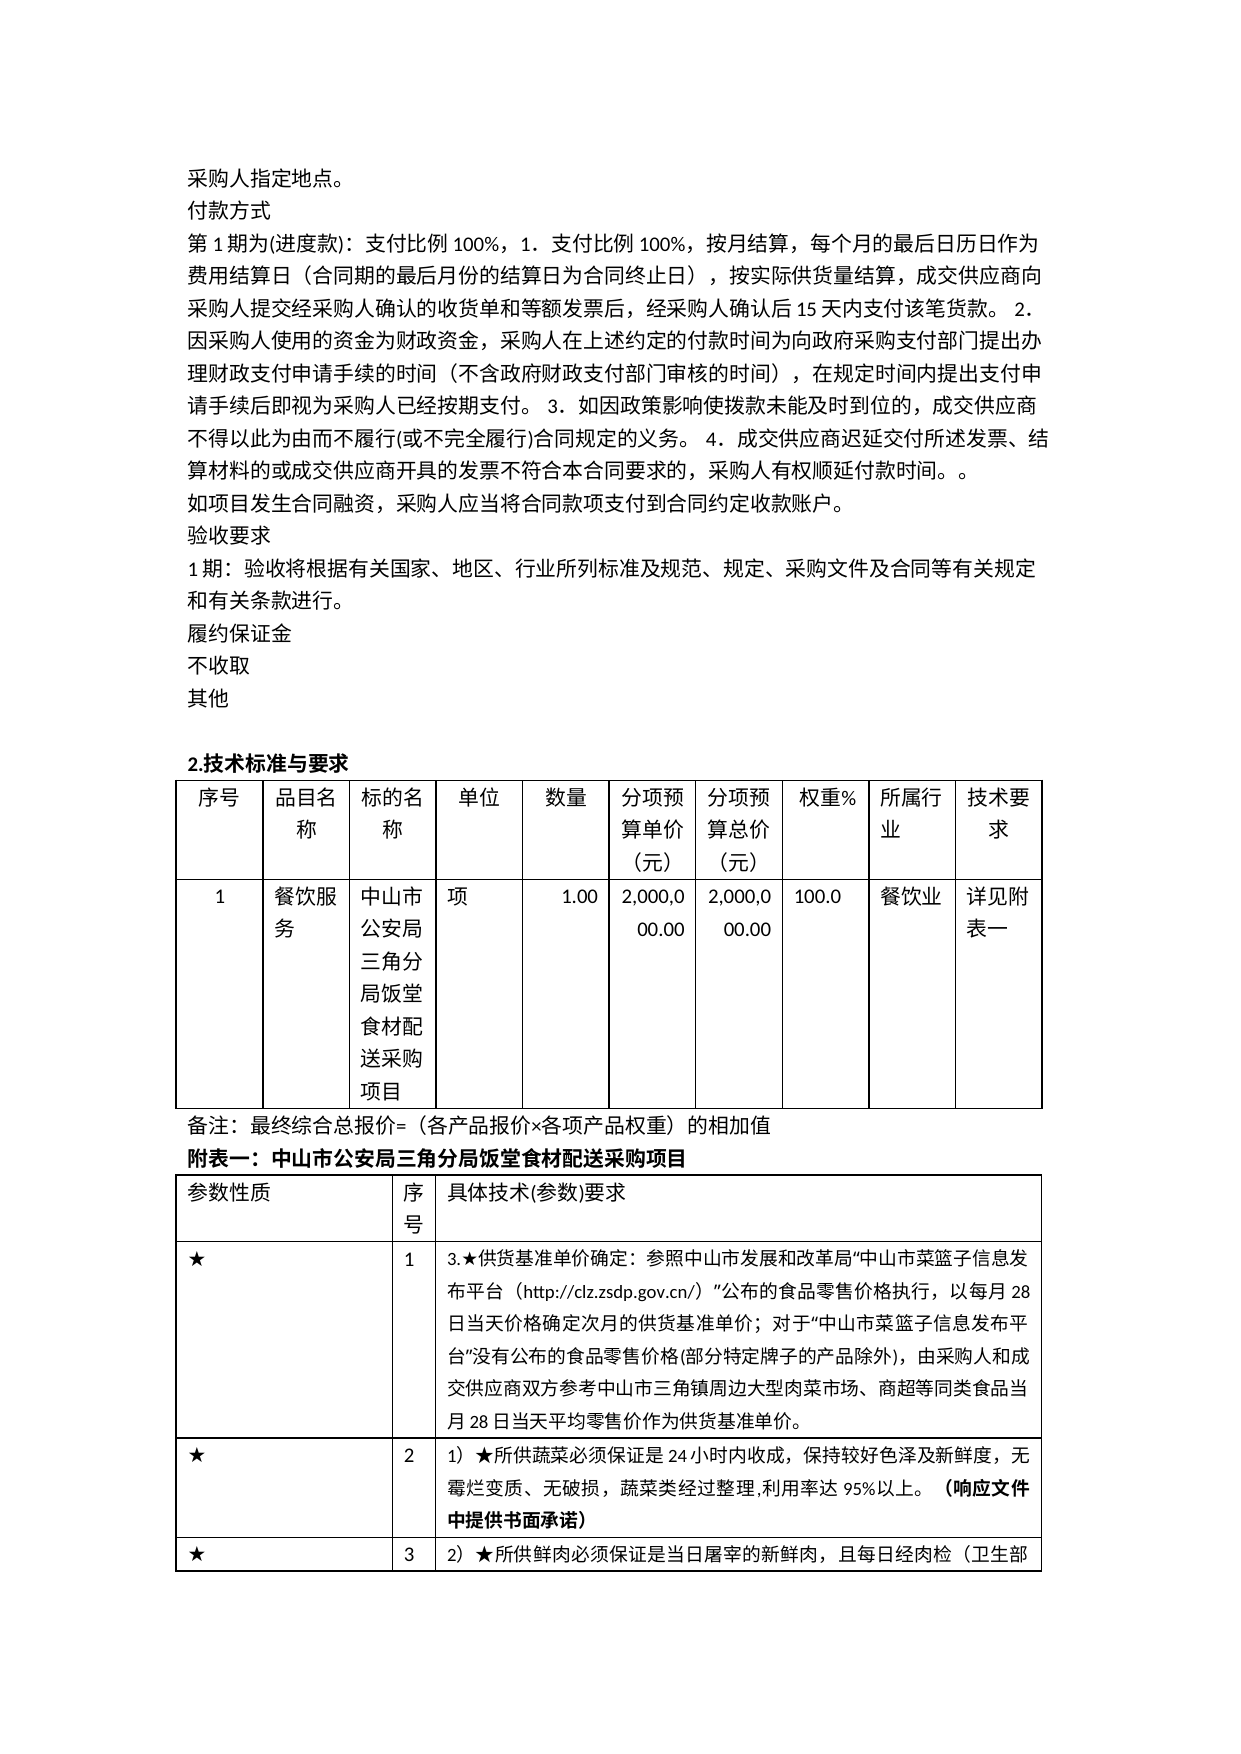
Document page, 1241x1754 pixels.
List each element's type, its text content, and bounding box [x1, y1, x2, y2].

table_cell 2,000,000.00 [610, 880, 695, 1108]
table_cell 中山市公安局三角分局饭堂食材配送采购项目 [350, 880, 435, 1108]
table_cell 详见附表一 [956, 880, 1041, 1108]
table_header 权重% [783, 781, 868, 878]
table_header 分项预算总价（元） [696, 781, 782, 878]
table_cell 1.00 [523, 880, 608, 1108]
table_cell ★ [177, 1439, 392, 1536]
table_cell 3 [393, 1538, 435, 1570]
table_header 分项预算单价（元） [610, 781, 695, 878]
table_cell ★ [177, 1242, 392, 1437]
table_cell 项 [437, 880, 522, 1108]
table_cell 2,000,000.00 [696, 880, 782, 1108]
table_cell 2 [393, 1439, 435, 1536]
table_cell 1 [177, 880, 262, 1108]
table_header 序号 [177, 781, 262, 878]
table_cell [436, 1538, 1041, 1570]
table_cell 1）★所供蔬菜必须保证是24小时内收成，保持较好色泽及新鲜度，无霉烂变质、无破损，蔬菜类经过整理,利用率达95%以上。（响应文件中提供书面承诺） [436, 1439, 1041, 1536]
text 备注：最终综合总报价=（各产品报价×各项产品权重）的相加值 [187, 1109, 1053, 1142]
table_cell 1 [393, 1242, 435, 1437]
table_cell 餐饮服务 [264, 880, 349, 1108]
table_cell ★ [177, 1538, 392, 1570]
table_header 单位 [437, 781, 522, 878]
table_header 所属行业 [870, 781, 955, 878]
table_header 标的名称 [350, 781, 435, 878]
table_header 具体技术(参数)要求 [436, 1176, 1041, 1241]
text 附表一：中山市公安局三角分局饭堂食材配送采购项目 [187, 1142, 1053, 1174]
table_cell 100.0 [783, 880, 868, 1108]
table_header 技术要求 [956, 781, 1041, 878]
table_header 品目名称 [264, 781, 349, 878]
table_cell 餐饮业 [870, 880, 955, 1108]
text 2.技术标准与要求 [187, 747, 1053, 779]
table_header 序号 [393, 1176, 435, 1241]
table_cell 3.★供货基准单价确定：参照中山市发展和改革局“中山市菜篮子信息发布平台（http://clz.zsdp.gov.cn/）”公布的食品零售价格执行，以每月28日当天价格确定次月的供货基准单价；对于“中山市菜篮子信息发布平台”没有公布的食品零售价格(部分特定牌子的产品除外)，由采购人和成交供应商双方参考中山市三角镇周边大型肉菜市场、商超等同类食品当月28日当天平均零售价作为供货基准单价。 [436, 1242, 1041, 1437]
table_header 参数性质 [177, 1176, 392, 1241]
table_header 数量 [523, 781, 608, 878]
